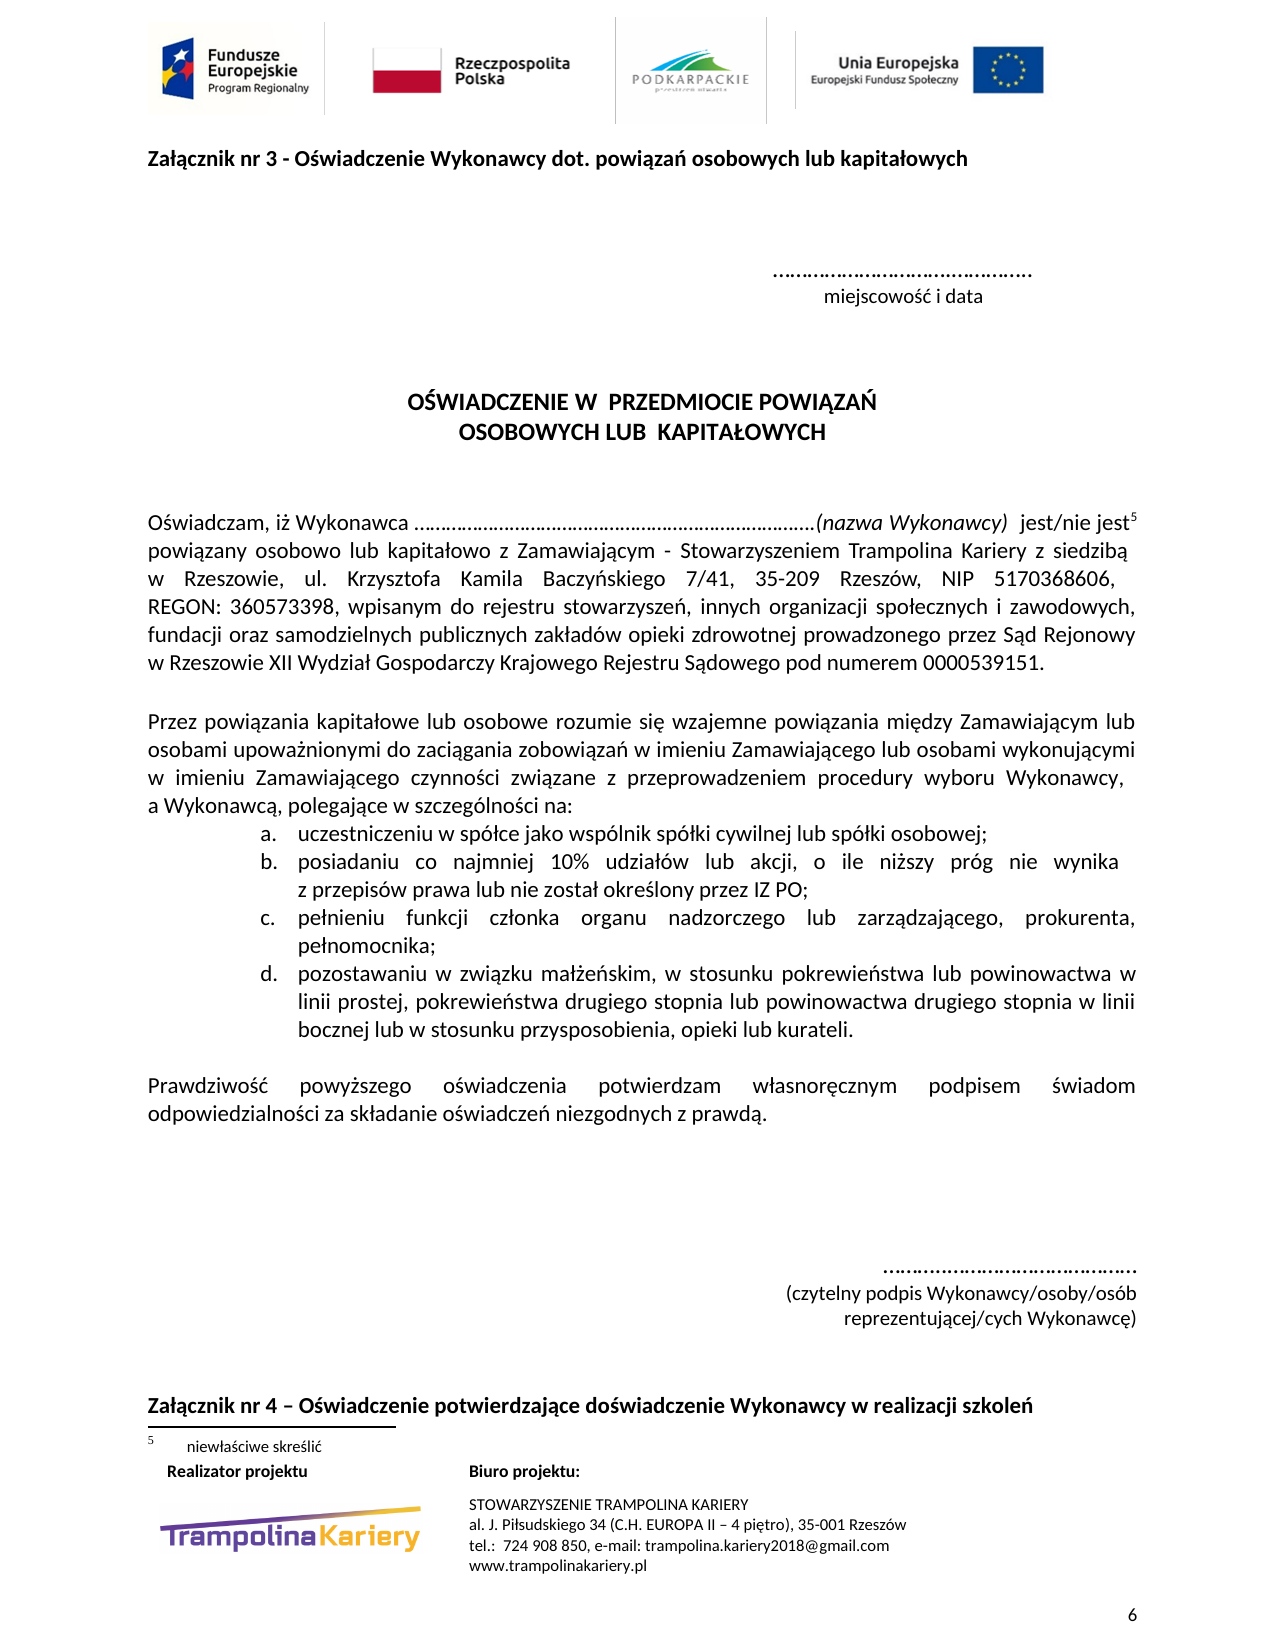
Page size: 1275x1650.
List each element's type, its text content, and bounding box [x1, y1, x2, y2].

text ………..…………………………… [148, 1249, 1137, 1280]
text Załącznik nr 4 – Oświadczenie potwierdzające doświadczenie Wykonawcy w realizacji szkoleń [148, 1392, 1137, 1419]
text reprezentującej/cych Wykonawcę) [148, 1305, 1137, 1331]
picture [158, 1503, 423, 1554]
text Załącznik nr 3 - Oświadczenie Wykonawcy dot. powiązań osobowych lub kapitałowych [148, 144, 1137, 172]
text (czytelny podpis Wykonawcy/osoby/osób [148, 1280, 1137, 1305]
picture [147, 17, 1059, 124]
text Oświadczam, iż Wykonawca ………………………………………………………………….(nazwa Wykonawcy) jest/nie jest powiązany osobowo lub kapitałowo z Zamawiającym - Stowarzyszeniem Trampolina Kariery z siedzibą w Rzeszowie, ul. Krzysztofa Kamila Baczyńskiego 7/41, 35-209 Rzeszów, NIP 5170368606, REGON: 360573398, wpisanym do rejestru stowarzyszeń, innych organizacji społecznych i zawodowych, fundacji oraz samodzielnych publicznych zakładów opieki zdrowotnej prowadzonego przez Sąd Rejonowy w Rzeszowie XII Wydział Gospodarczy Krajowego Rejestru Sądowego pod numerem 0000539151. [148, 508, 1137, 676]
list posiadaniu co najmniej 10% udziałów lub akcji, o ile niższy próg nie wynika z przepisów prawa lub nie został określony przez IZ PO; [260, 847, 1137, 903]
text Prawdziwość powyższego oświadczenia potwierdzam własnoręcznym podpisem świadom odpowiedzialności za składanie oświadczeń niezgodnych z prawdą. [148, 1071, 1137, 1127]
list pełnieniu funkcji członka organu nadzorczego lub zarządzającego, prokurenta, pełnomocnika; [260, 903, 1137, 959]
list uczestniczeniu w spółce jako wspólnik spółki cywilnej lub spółki osobowej; [260, 819, 1137, 847]
table_header ………………………….………….. miejscowość i data [722, 197, 1122, 309]
text Przez powiązania kapitałowe lub osobowe rozumie się wzajemne powiązania między Zamawiającym lub osobami upoważnionymi do zaciągania zobowiązań w imieniu Zamawiającego lub osobami wykonującymi w imieniu Zamawiającego czynności związane z przeprowadzeniem procedury wyboru Wykonawcy, a Wykonawcą, polegające w szczególności na: [148, 707, 1137, 819]
text OŚWIADCZENIE W PRZEDMIOCIE POWIĄZAŃ [148, 386, 1137, 417]
list pozostawaniu w związku małżeńskim, w stosunku pokrewieństwa lub powinowactwa w linii prostej, pokrewieństwa drugiego stopnia lub powinowactwa drugiego stopnia w linii bocznej lub w stosunku przysposobienia, opieki lub kurateli. [260, 959, 1137, 1043]
text OSOBOWYCH LUB KAPITAŁOWYCH [148, 417, 1137, 447]
